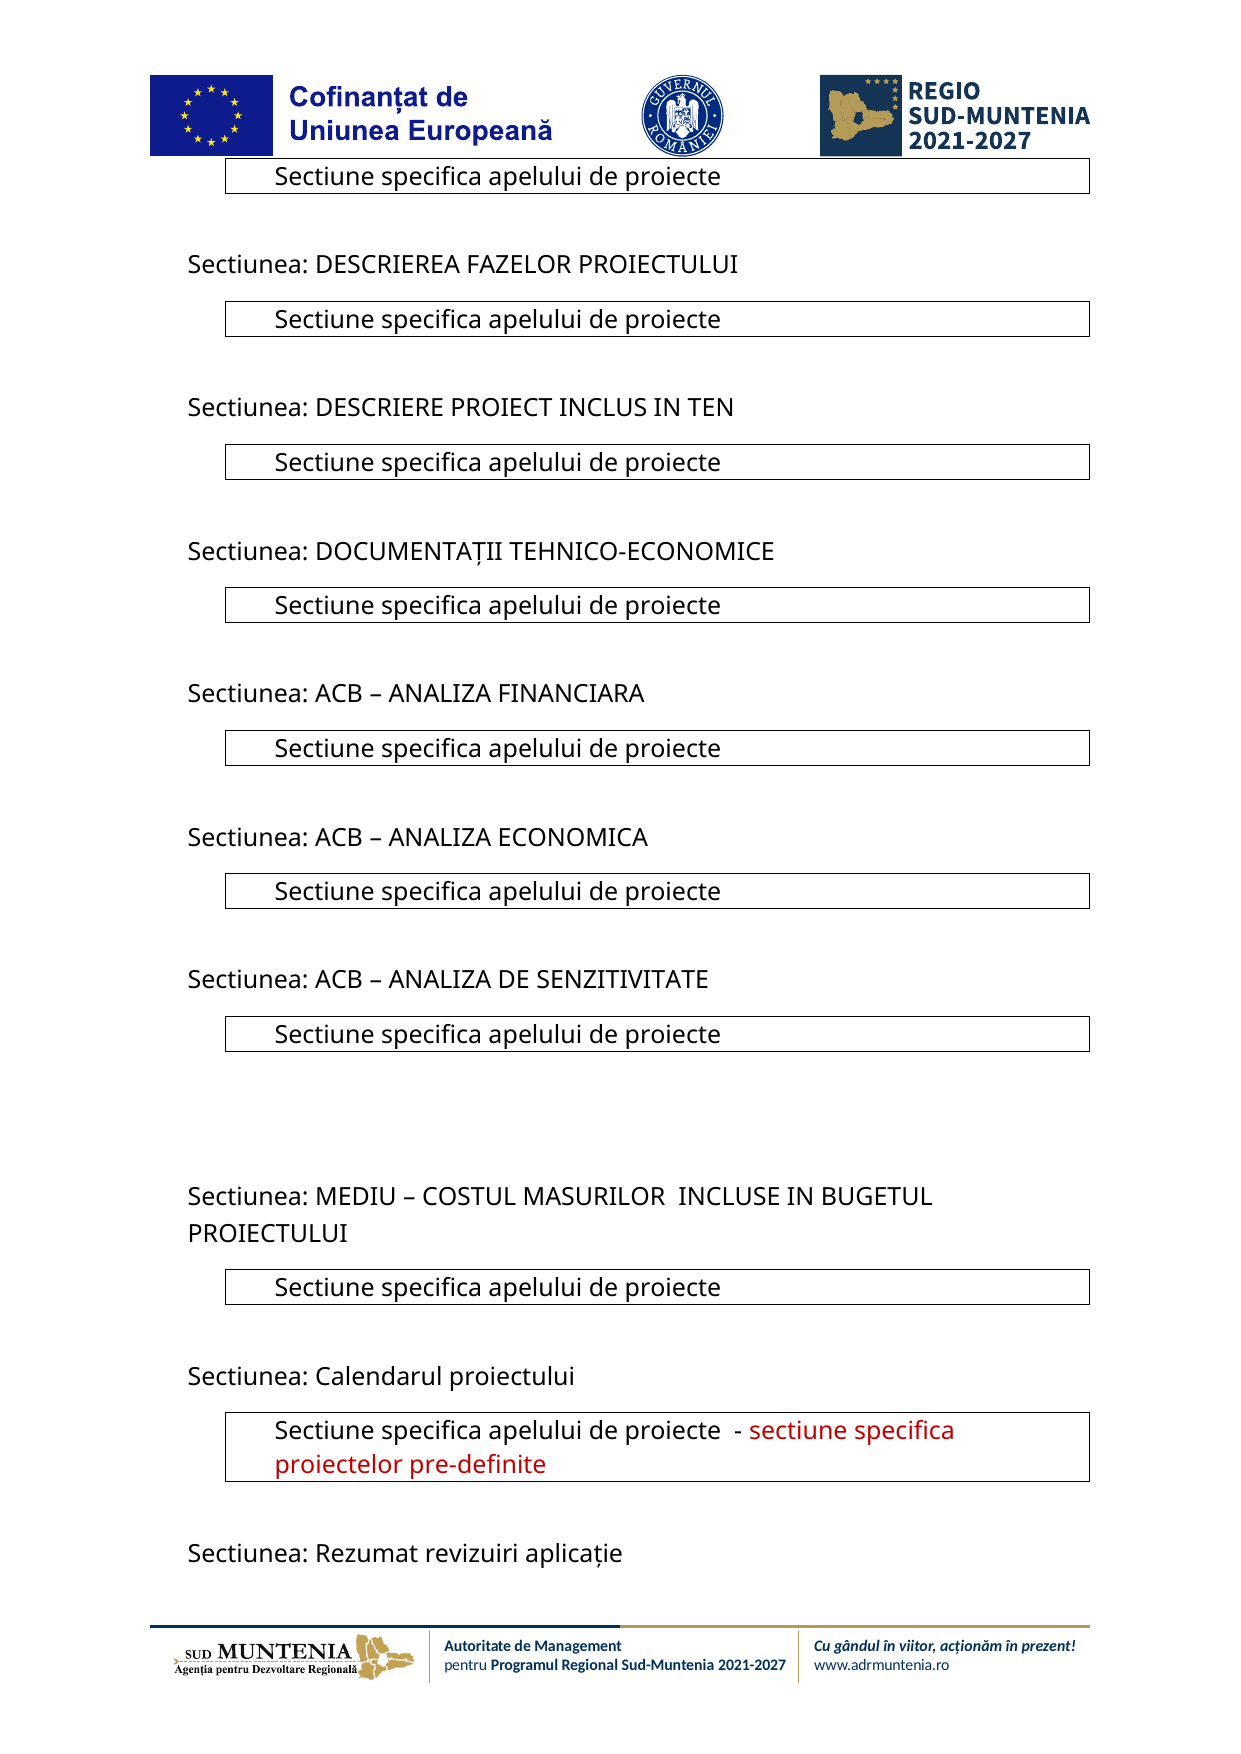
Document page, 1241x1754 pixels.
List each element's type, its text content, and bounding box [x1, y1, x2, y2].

text Sectiunea: ACB – ANALIZA ECONOMICA [187, 819, 1090, 853]
text Sectiunea: DESCRIEREA FAZELOR PROIECTULUI [187, 247, 1090, 281]
table_header Sectiune specifica apelului de proiecte [226, 159, 1089, 193]
text Sectiunea: ACB – ANALIZA FINANCIARA [187, 676, 1090, 710]
table_header Sectiune specifica apelului de proiecte [226, 445, 1089, 479]
table_header Sectiune specifica apelului de proiecte [226, 1270, 1089, 1304]
text Sectiunea: ACB – ANALIZA DE SENZITIVITATE [187, 962, 1090, 996]
table_header Sectiune specifica apelului de proiecte [226, 874, 1089, 908]
table_header Sectiune specifica apelului de proiecte [226, 731, 1089, 765]
text Sectiunea: DOCUMENTAȚII TEHNICO-ECONOMICE [187, 533, 1090, 567]
table_header Sectiune specifica apelului de proiecte [226, 588, 1089, 622]
text Sectiunea: Rezumat revizuiri aplicație [187, 1536, 1090, 1570]
text Sectiunea: MEDIU – COSTUL MASURILOR INCLUSE IN BUGETUL PROIECTULUI [187, 1179, 1090, 1249]
text Sectiunea: DESCRIERE PROIECT INCLUS IN TEN [187, 390, 1090, 424]
table_header Sectiune specifica apelului de proiecte [226, 1017, 1089, 1051]
table_header Sectiune specifica apelului de proiecte [226, 302, 1089, 336]
table_header Sectiune specifica apelului de proiecte - sectiune specifica proiectelor pre-definite [226, 1413, 1089, 1481]
text Sectiunea: Calendarul proiectului [187, 1358, 1090, 1393]
